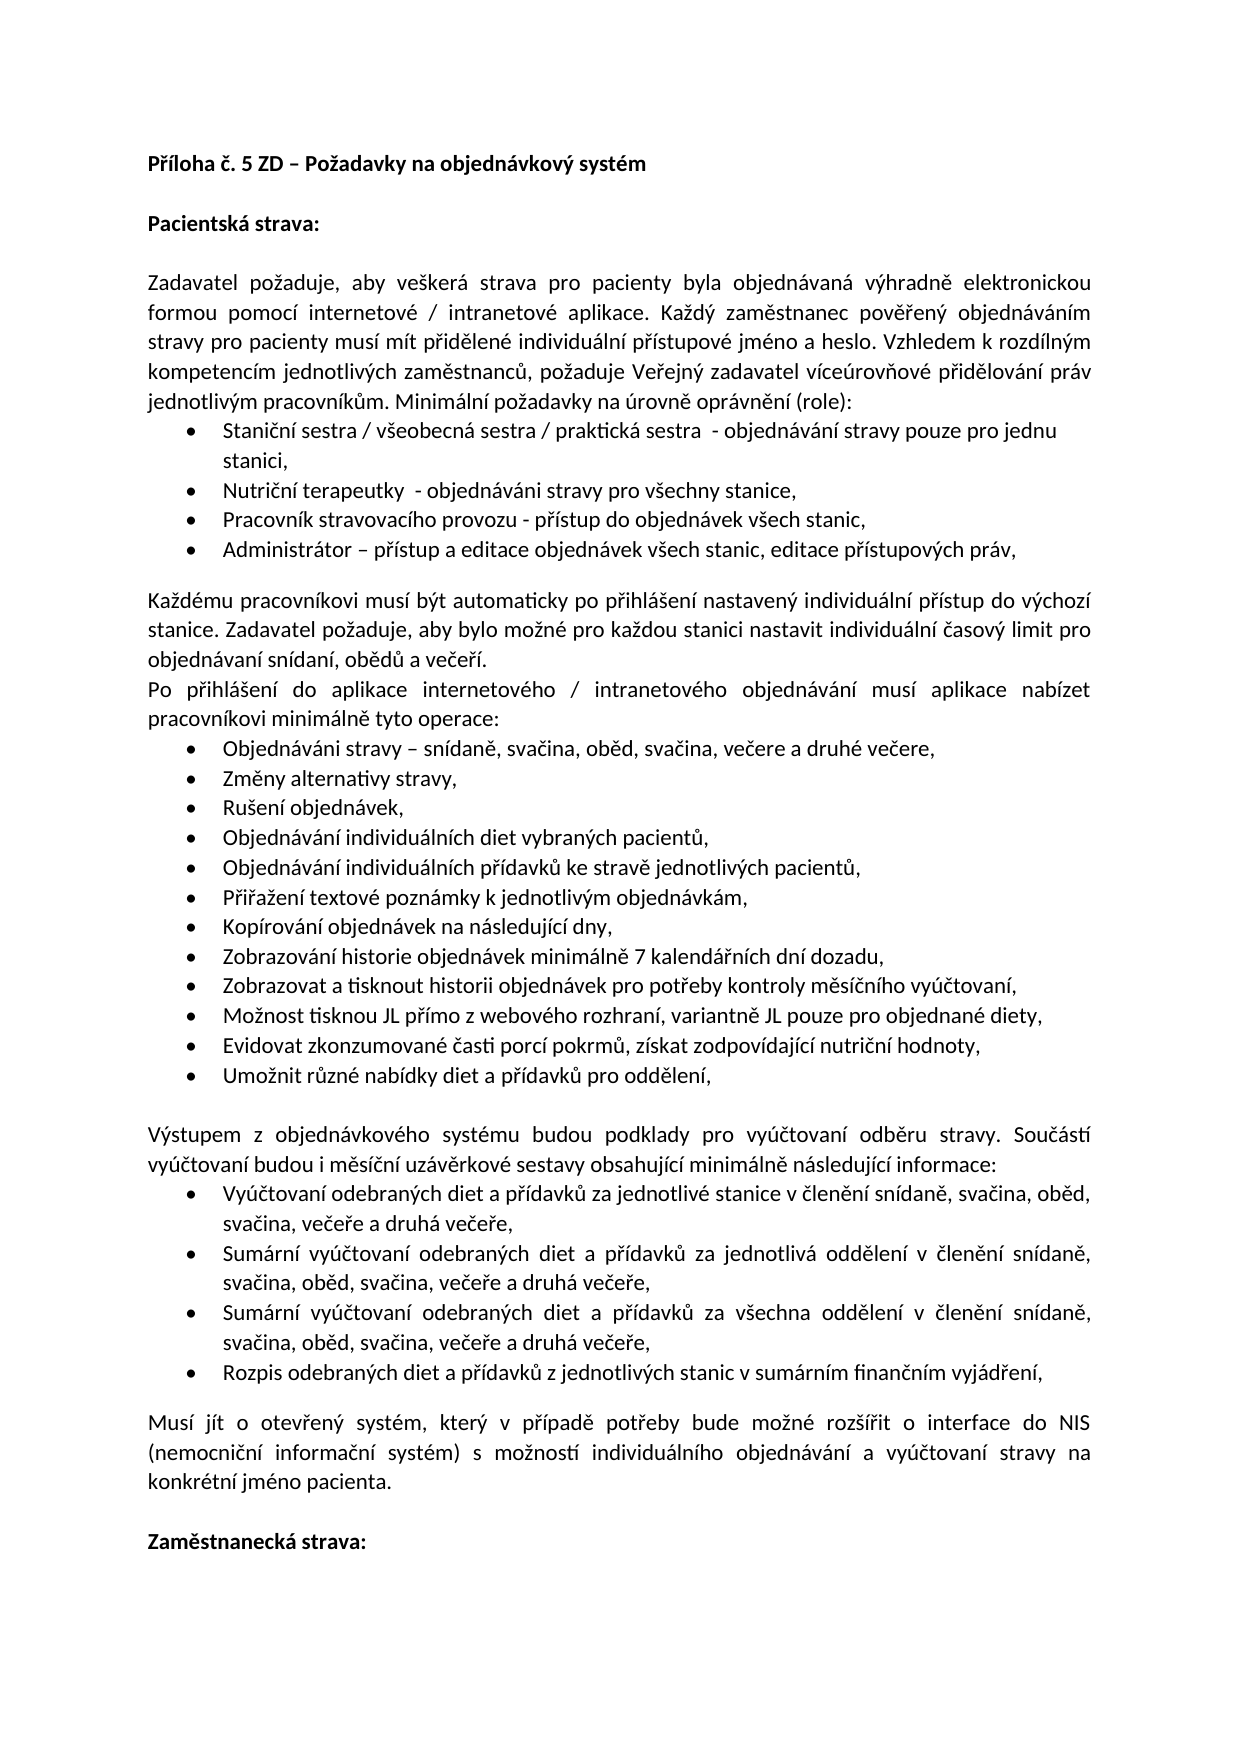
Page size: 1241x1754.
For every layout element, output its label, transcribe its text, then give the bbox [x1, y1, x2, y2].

list Sumární vyúčtovaní odebraných diet a přídavků za jednotlivá oddělení v členění snídaně, svačina, oběd, svačina, večeře a druhá večeře, [185, 1237, 1093, 1297]
list Umožnit různé nabídky diet a přídavků pro oddělení, [185, 1059, 1093, 1089]
list Pracovník stravovacího provozu - přístup do objednávek všech stanic, [185, 504, 1093, 533]
list Zobrazovat a tisknout historii objednávek pro potřeby kontroly měsíčního vyúčtovaní, [185, 970, 1093, 1000]
text Příloha č. 5 ZD – Požadavky na objednávkový systém [148, 148, 1093, 177]
list Nutriční terapeutky - objednáváni stravy pro všechny stanice, [185, 474, 1093, 504]
list Rozpis odebraných diet a přídavků z jednotlivých stanic v sumárním finančním vyjádření, [185, 1356, 1093, 1386]
text Výstupem z objednávkového systému budou podklady pro vyúčtovaní odběru stravy. Součástí vyúčtovaní budou i měsíční uzávěrkové sestavy obsahující minimálně následující informace: [148, 1118, 1093, 1178]
list Evidovat zkonzumované časti porcí pokrmů, získat zodpovídající nutriční hodnoty, [185, 1029, 1093, 1059]
text Pacientská strava: [148, 207, 1093, 237]
list Rušení objednávek, [185, 792, 1093, 822]
text Musí jít o otevřený systém, který v případě potřeby bude možné rozšířit o interface do NIS (nemocniční informační systém) s možností individuálního objednávání a vyúčtovaní stravy na konkrétní jméno pacienta. [148, 1406, 1093, 1496]
text Zadavatel požaduje, aby veškerá strava pro pacienty byla objednávaná výhradně elektronickou formou pomocí internetové / intranetové aplikace. Každý zaměstnanec pověřený objednáváním stravy pro pacienty musí mít přidělené individuální přístupové jméno a heslo. Vzhledem k rozdílným kompetencím jednotlivých zaměstnanců, požaduje Veřejný zadavatel víceúrovňové přidělování práv jednotlivým pracovníkům. Minimální požadavky na úrovně oprávnění (role): [148, 266, 1093, 415]
text Každému pracovníkovi musí být automaticky po přihlášení nastavený individuální přístup do výchozí stanice. Zadavatel požaduje, aby bylo možné pro každou stanici nastavit individuální časový limit pro objednávaní snídaní, obědů a večeří. [148, 584, 1093, 673]
list Vyúčtovaní odebraných diet a přídavků za jednotlivé stanice v členění snídaně, svačina, oběd, svačina, večeře a druhá večeře, [185, 1178, 1093, 1237]
list Administrátor – přístup a editace objednávek všech stanic, editace přístupových práv, [185, 533, 1093, 563]
list Kopírování objednávek na následující dny, [185, 911, 1093, 940]
list Objednávání individuálních přídavků ke stravě jednotlivých pacientů, [185, 851, 1093, 881]
text Zaměstnanecká strava: [148, 1525, 1093, 1555]
list Přiřažení textové poznámky k jednotlivým objednávkám, [185, 881, 1093, 911]
text Po přihlášení do aplikace internetového / intranetového objednávání musí aplikace nabízet pracovníkovi minimálně tyto operace: [148, 673, 1093, 732]
list Změny alternativy stravy, [185, 762, 1093, 792]
list Staniční sestra / všeobecná sestra / praktická sestra - objednávání stravy pouze pro jednu stanici, [185, 415, 1093, 474]
list Možnost tisknou JL přímo z webového rozhraní, variantně JL pouze pro objednané diety, [185, 1000, 1093, 1029]
list Objednávání individuálních diet vybraných pacientů, [185, 822, 1093, 851]
list Zobrazování historie objednávek minimálně 7 kalendářních dní dozadu, [185, 940, 1093, 970]
list Sumární vyúčtovaní odebraných diet a přídavků za všechna oddělení v členění snídaně, svačina, oběd, svačina, večeře a druhá večeře, [185, 1297, 1093, 1356]
list Objednáváni stravy – snídaně, svačina, oběd, svačina, večere a druhé večere, [185, 732, 1093, 762]
